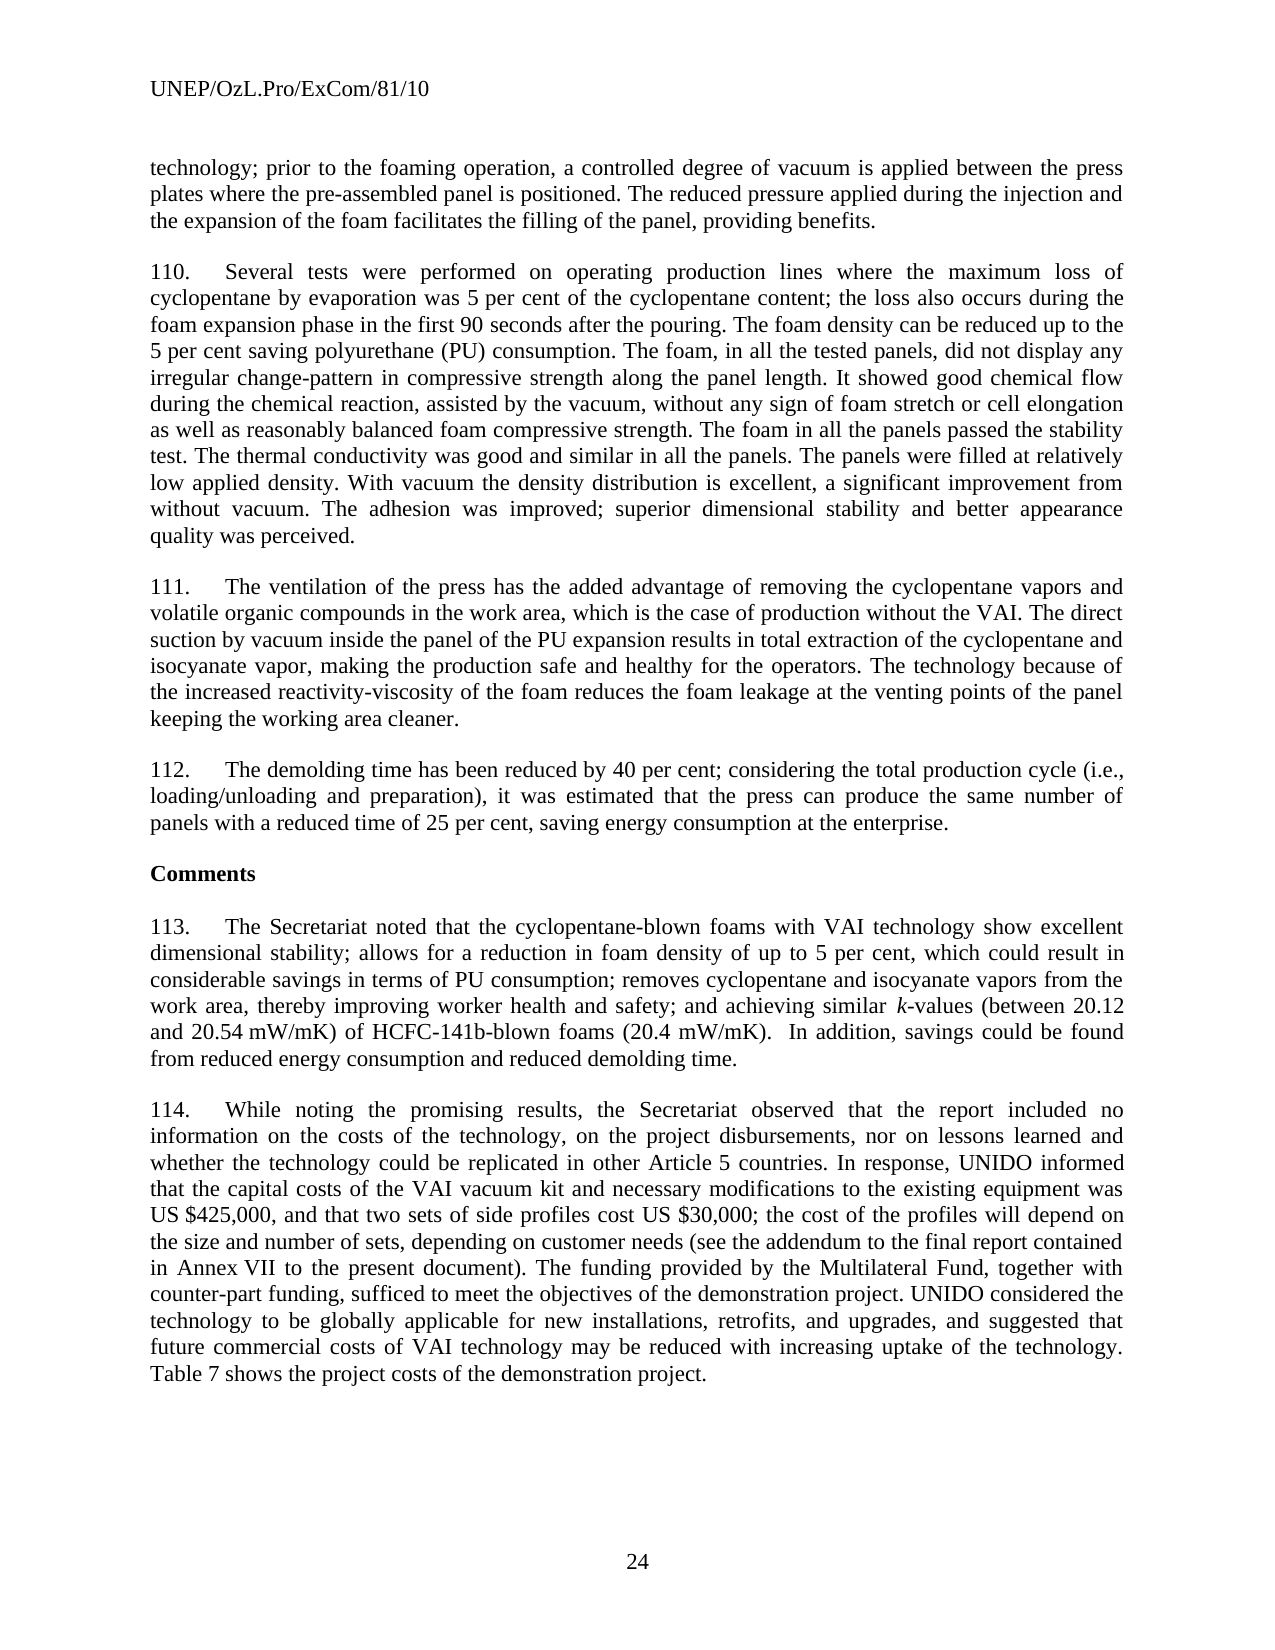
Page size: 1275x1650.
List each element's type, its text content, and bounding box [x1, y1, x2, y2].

subtitle Several tests were performed on operating production lines where the maximum loss of cyclopentane by evaporation was 5 per cent of the cyclopentane content; the loss also occurs during the foam expansion phase in the first 90 seconds after the pouring. The foam density can be reduced up to the 5 per cent saving polyurethane (PU) consumption. The foam, in all the tested panels, did not display any irregular change-pattern in compressive strength along the panel length. It showed good chemical flow during the chemical reaction, assisted by the vacuum, without any sign of foam stretch or cell elongation as well as reasonably balanced foam compressive strength. The foam in all the panels passed the stability test. The thermal conductivity was good and similar in all the panels. The panels were filled at relatively low applied density. With vacuum the density distribution is excellent, a significant improvement from without vacuum. The adhesion was improved; superior dimensional stability and better appearance quality was perceived. [150, 258, 1125, 548]
subtitle The ventilation of the press has the added advantage of removing the cyclopentane vapors and volatile organic compounds in the work area, which is the case of production without the VAI. The direct suction by vacuum inside the panel of the PU expansion results in total extraction of the cyclopentane and isocyanate vapor, making the production safe and healthy for the operators. The technology because of the increased reactivity-viscosity of the foam reduces the foam leakage at the venting points of the panel keeping the working area cleaner. [150, 573, 1125, 731]
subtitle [150, 154, 1125, 233]
subtitle While noting the promising results, the Secretariat observed that the report included no information on the costs of the technology, on the project disbursements, nor on lessons learned and whether the technology could be replicated in other Article 5 countries. In response, UNIDO informed that the capital costs of the VAI vacuum kit and necessary modifications to the existing equipment was US $425,000, and that two sets of side profiles cost US $30,000; the cost of the profiles will depend on the size and number of sets, depending on customer needs (see the addendum to the final report contained in Annex VII to the present document). The funding provided by the Multilateral Fund, together with counter-part funding, sufficed to meet the objectives of the demonstration project. UNIDO considered the technology to be globally applicable for new installations, retrofits, and upgrades, and suggested that future commercial costs of VAI technology may be reduced with increasing uptake of the technology. Table 7 shows the project costs of the demonstration project. [150, 1096, 1125, 1386]
subtitle The Secretariat noted that the cyclopentane-blown foams with VAI technology show excellent dimensional stability; allows for a reduction in foam density of up to 5 per cent, which could result in considerable savings in terms of PU consumption; removes cyclopentane and isocyanate vapors from the work area, thereby improving worker health and safety; and achieving similar k-values (between 20.12 and 20.54 mW/mK) of HCFC-141b-blown foams (20.4 mW/mK). In addition, savings could be found from reduced energy consumption and reduced demolding time. [150, 913, 1125, 1071]
subtitle The demolding time has been reduced by 40 per cent; considering the total production cycle (i.e., loading/unloading and preparation), it was estimated that the press can produce the same number of panels with a reduced time of 25 per cent, saving energy consumption at the enterprise. [150, 756, 1125, 835]
text Comments [150, 860, 1125, 887]
